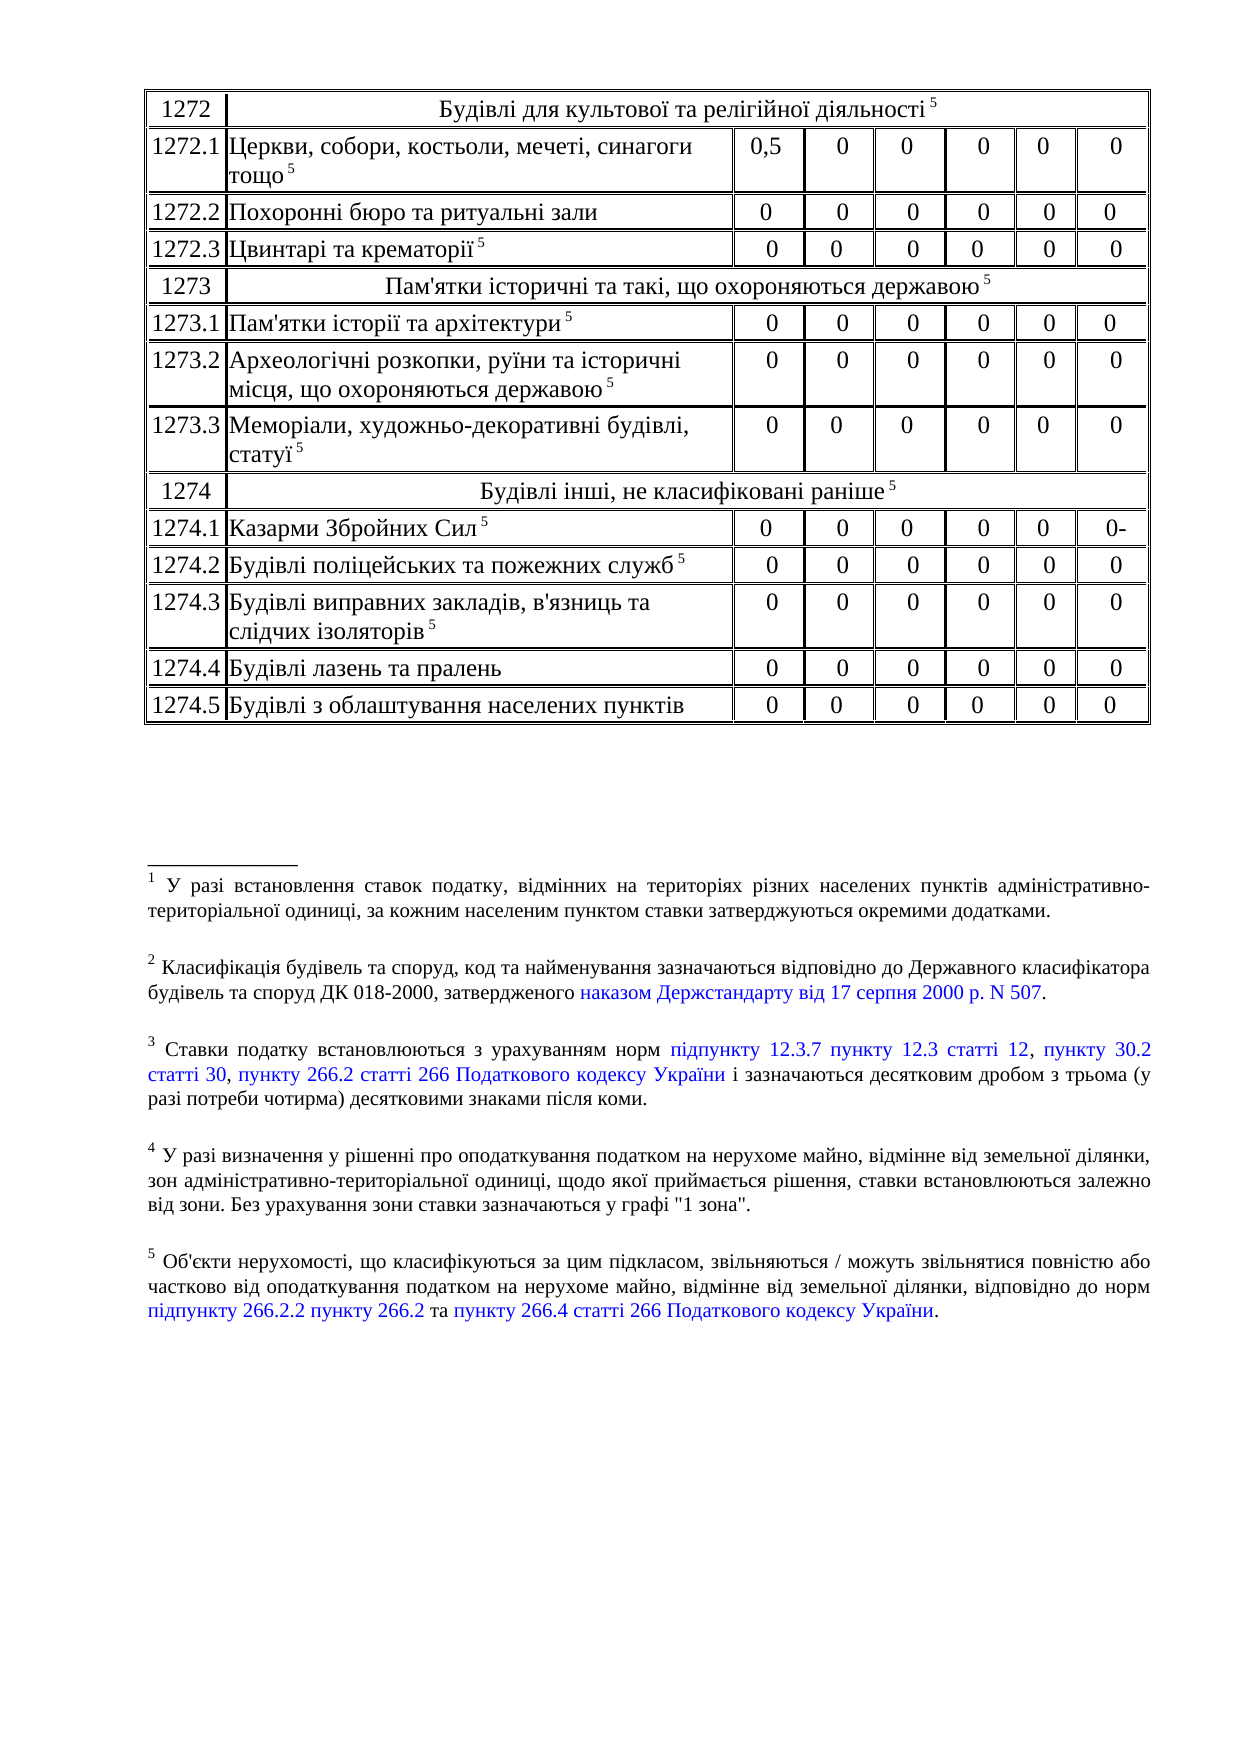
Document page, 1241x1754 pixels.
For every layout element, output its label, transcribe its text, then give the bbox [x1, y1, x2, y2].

table_cell 0 [735, 548, 803, 582]
table_cell 0 [735, 585, 803, 647]
table_cell 0 [1078, 405, 1148, 471]
table_cell 1272.1 [145, 126, 226, 191]
table_cell 1272 [147, 92, 226, 126]
table_cell 0 [947, 306, 1014, 339]
table_cell 0 [735, 651, 803, 684]
table_cell Казарми Збройних Сил 5 [228, 511, 732, 544]
table_cell 0 [734, 688, 804, 721]
table_cell 0 [1017, 232, 1075, 265]
table_cell 0 [875, 688, 945, 721]
table_cell 1274.4 [147, 647, 225, 684]
table_cell 0 [806, 232, 873, 265]
table_cell Пам'ятки історичні та такі, що охороняються державою 5 [228, 265, 1148, 302]
table_cell 0 [876, 195, 944, 228]
table_cell 0 [735, 343, 803, 405]
table_cell Церкви, собори, костьоли, мечеті, синагоги тощо 5 [228, 129, 732, 191]
table_cell 0 [947, 511, 1014, 544]
table_cell 1274.5 [147, 684, 226, 721]
table_cell 0 [735, 195, 803, 228]
table_cell 0 [1077, 126, 1149, 191]
text 4 У разі визначення у рішенні про оподаткування податком на нерухоме майно, відмінне від земельної ділянки, зон адміністративно-територіальної одиниці, щодо якої приймається рішення, ставки встановлюються залежно від зони. Без урахування зони ставки зазначаються у графі "1 зона". [148, 1139, 1152, 1216]
table_cell 0 [1017, 511, 1075, 544]
table_cell 1272.3 [147, 228, 225, 265]
table_cell 1272.2 [147, 191, 225, 228]
table_cell 0 [876, 511, 944, 544]
table_cell Будівлі виправних закладів, в'язниць та слідчих ізоляторів 5 [228, 585, 732, 647]
table_cell 0 [1077, 684, 1148, 721]
table_cell 0 [1016, 688, 1077, 721]
table_cell 0 [806, 195, 873, 228]
text ____________ 1 У разі встановлення ставок податку, відмінних на територіях різних населених пунктів адміністративно-територіальної одиниці, за кожним населеним пунктом ставки затверджуються окремими додатками. [148, 840, 1152, 922]
table_cell 0 [1017, 548, 1075, 582]
table_cell 0 [1017, 195, 1075, 228]
text 2 Класифікація будівель та споруд, код та найменування зазначаються відповідно до Державного класифікатора будівель та споруд ДК 018-2000, затвердженого наказом Держстандарту від 17 серпня 2000 р. N 507. [148, 951, 1152, 1004]
table_cell Похоронні бюро та ритуальні зали [228, 195, 732, 228]
table_cell 0 [1017, 306, 1075, 339]
table_cell 0 [735, 511, 803, 544]
table_cell Будівлі лазень та пралень [228, 651, 732, 684]
table_cell 1273.2 [147, 339, 225, 405]
table_cell 0 [1078, 647, 1148, 684]
table_cell 0 [947, 585, 1014, 647]
table_cell 0 [806, 408, 873, 471]
table_cell 0 [876, 651, 944, 684]
table_cell 0 [876, 343, 944, 405]
text 5 Об'єкти нерухомості, що класифікуються за цим підкласом, звільняються / можуть звільнятися повністю або частково від оподаткування податком на нерухоме майно, відмінне від земельної ділянки, відповідно до норм підпункту 266.2.2 пункту 266.2 та пункту 266.4 статті 266 Податкового кодексу України. [148, 1245, 1152, 1322]
table_cell 0 [806, 511, 873, 544]
table_cell 0 [806, 651, 873, 684]
table_cell 0 [876, 408, 944, 471]
table_cell 0 [876, 585, 944, 647]
table_cell 0 [947, 343, 1014, 405]
table_cell 0 [876, 129, 944, 191]
table_cell 0 [1078, 302, 1148, 339]
table_cell 0 [1078, 228, 1148, 265]
table_cell 0 [1077, 582, 1149, 647]
table_cell Пам'ятки історії та архітектури 5 [228, 306, 732, 339]
table_cell 0 [735, 306, 803, 339]
table_cell 0 [1017, 408, 1075, 471]
table_cell 0 [947, 232, 1014, 265]
table_cell 0 [947, 548, 1014, 582]
table_cell 0 [1078, 191, 1148, 228]
table_cell 0 [735, 232, 803, 265]
table_cell 0 [876, 548, 944, 582]
table_cell 0 [947, 195, 1014, 228]
table_cell 0 [945, 688, 1016, 721]
table_cell 0 [1078, 545, 1148, 582]
table_cell Будівлі поліцейських та пожежних служб 5 [228, 548, 732, 582]
table_cell 0 [806, 585, 873, 647]
table_cell Будівлі з облаштування населених пунктів [226, 688, 734, 721]
table_cell 0 [1017, 651, 1075, 684]
table_cell 0 [1017, 343, 1075, 405]
text 3 Ставки податку встановлюються з урахуванням норм підпункту 12.3.7 пункту 12.3 статті 12, пункту 30.2 статті 30, пункту 266.2 статті 266 Податкового кодексу України і зазначаються десятковим дробом з трьома (у разі потреби чотирма) десятковими знаками після коми. [148, 1033, 1152, 1110]
table_cell 0 [876, 306, 944, 339]
table_cell 0 [1017, 129, 1075, 191]
table_cell Цвинтарі та крематорії 5 [228, 232, 732, 265]
table_cell 1273 [147, 265, 225, 302]
table_cell 0 [947, 408, 1014, 471]
table_cell 1274.1 [145, 508, 226, 544]
table_cell 0 [804, 688, 875, 721]
table_cell 0 [806, 129, 873, 191]
table_cell 0 [806, 343, 873, 405]
table_cell 1273.1 [147, 302, 225, 339]
table_cell 1273.3 [147, 405, 225, 471]
table_cell Археологічні розкопки, руїни та історичні місця, що охороняються державою 5 [228, 343, 732, 405]
table_cell 1274 [145, 471, 226, 508]
table_cell 0 [947, 651, 1014, 684]
table_cell 0 [876, 232, 944, 265]
table_cell 0- [1077, 508, 1149, 544]
table_cell 0 [735, 408, 803, 471]
table_cell 0 [1017, 585, 1075, 647]
table_cell 0 [1078, 339, 1148, 405]
table_cell 0 [947, 129, 1014, 191]
table_cell 0 [806, 306, 873, 339]
table_cell Меморіали, художньо-декоративні будівлі, статуї 5 [228, 408, 732, 471]
table_cell Будівлі інші, не класифіковані раніше 5 [226, 471, 1149, 508]
table_cell 0 [806, 548, 873, 582]
table_cell Будівлі для культової та релігійної діяльності 5 [226, 92, 1148, 126]
table_cell 0,5 [735, 129, 803, 191]
table_cell 1274.3 [145, 582, 226, 647]
table_cell 1274.2 [147, 545, 225, 582]
